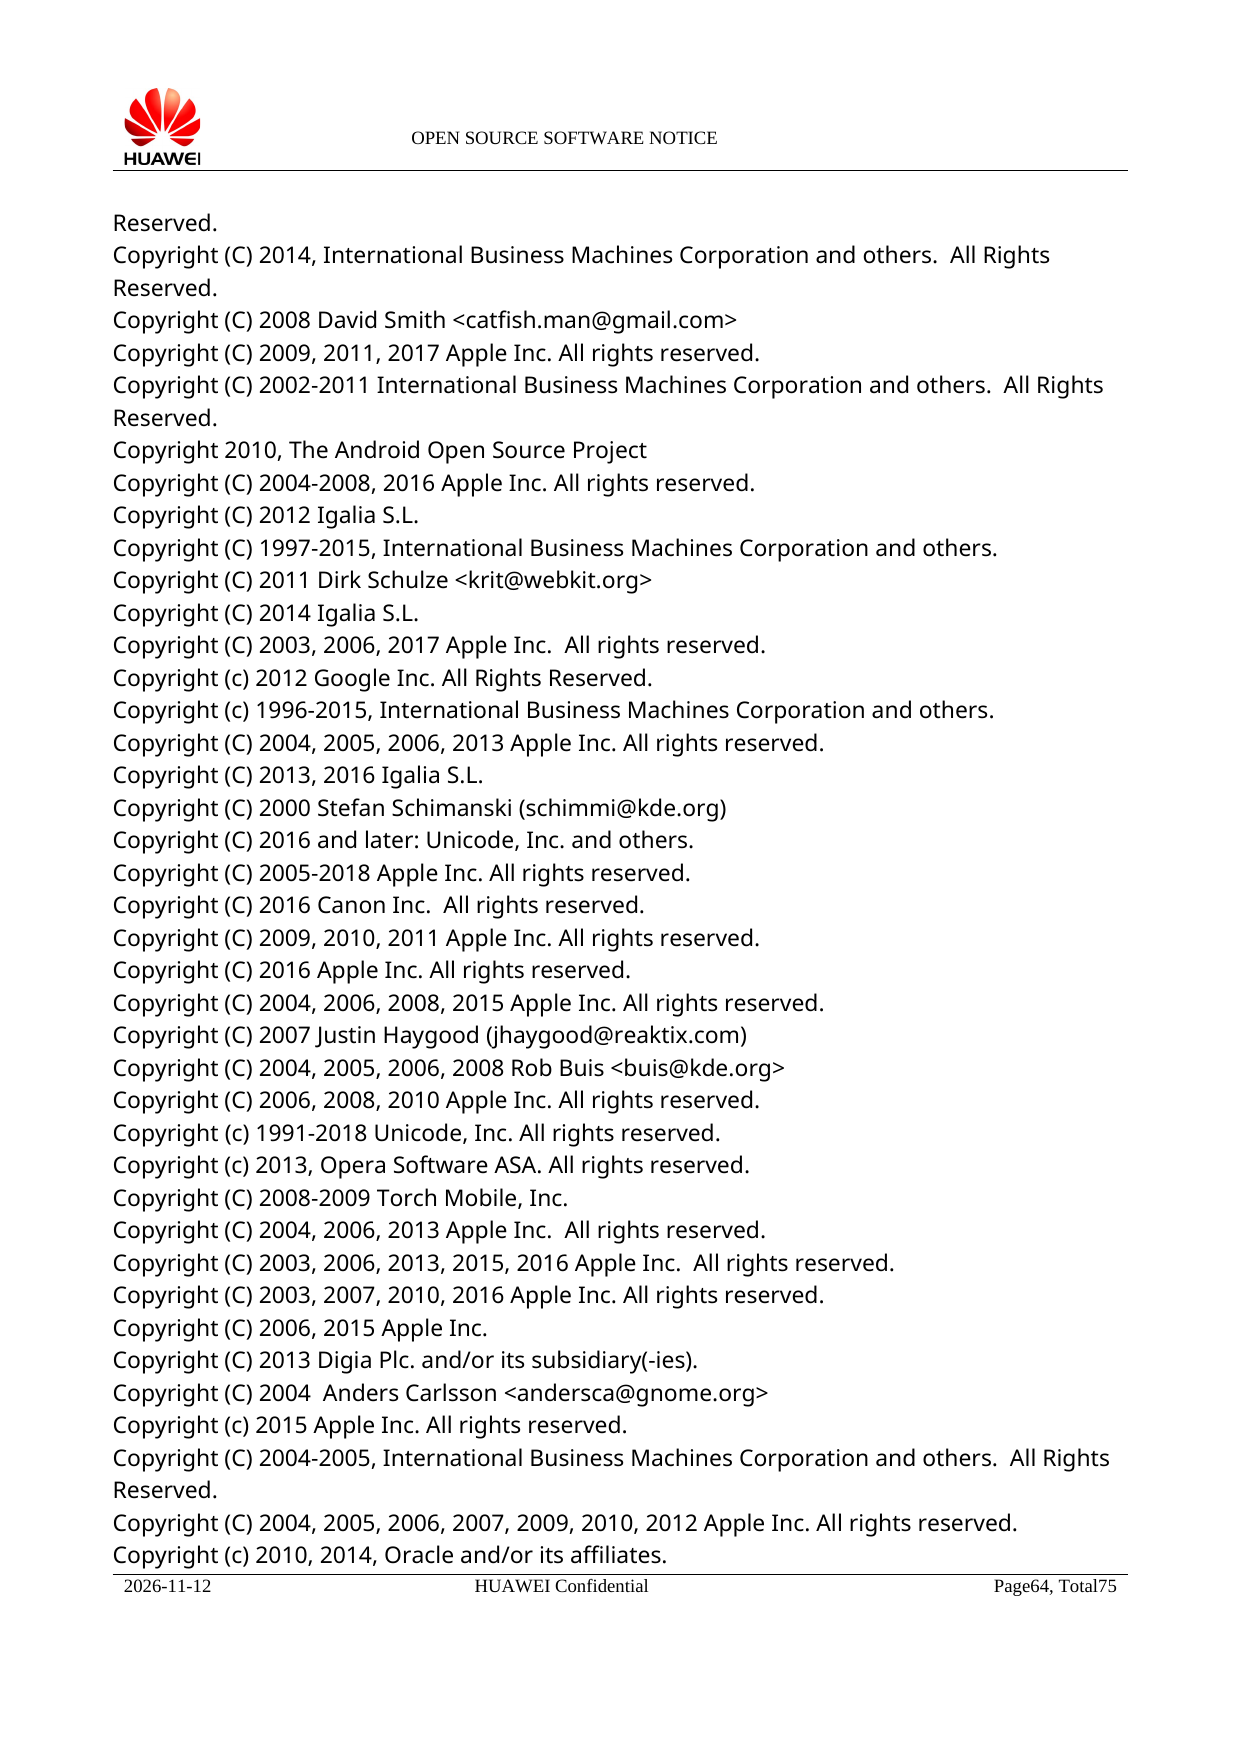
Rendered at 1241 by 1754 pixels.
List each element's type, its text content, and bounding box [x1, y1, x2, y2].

picture [124, 88, 201, 165]
